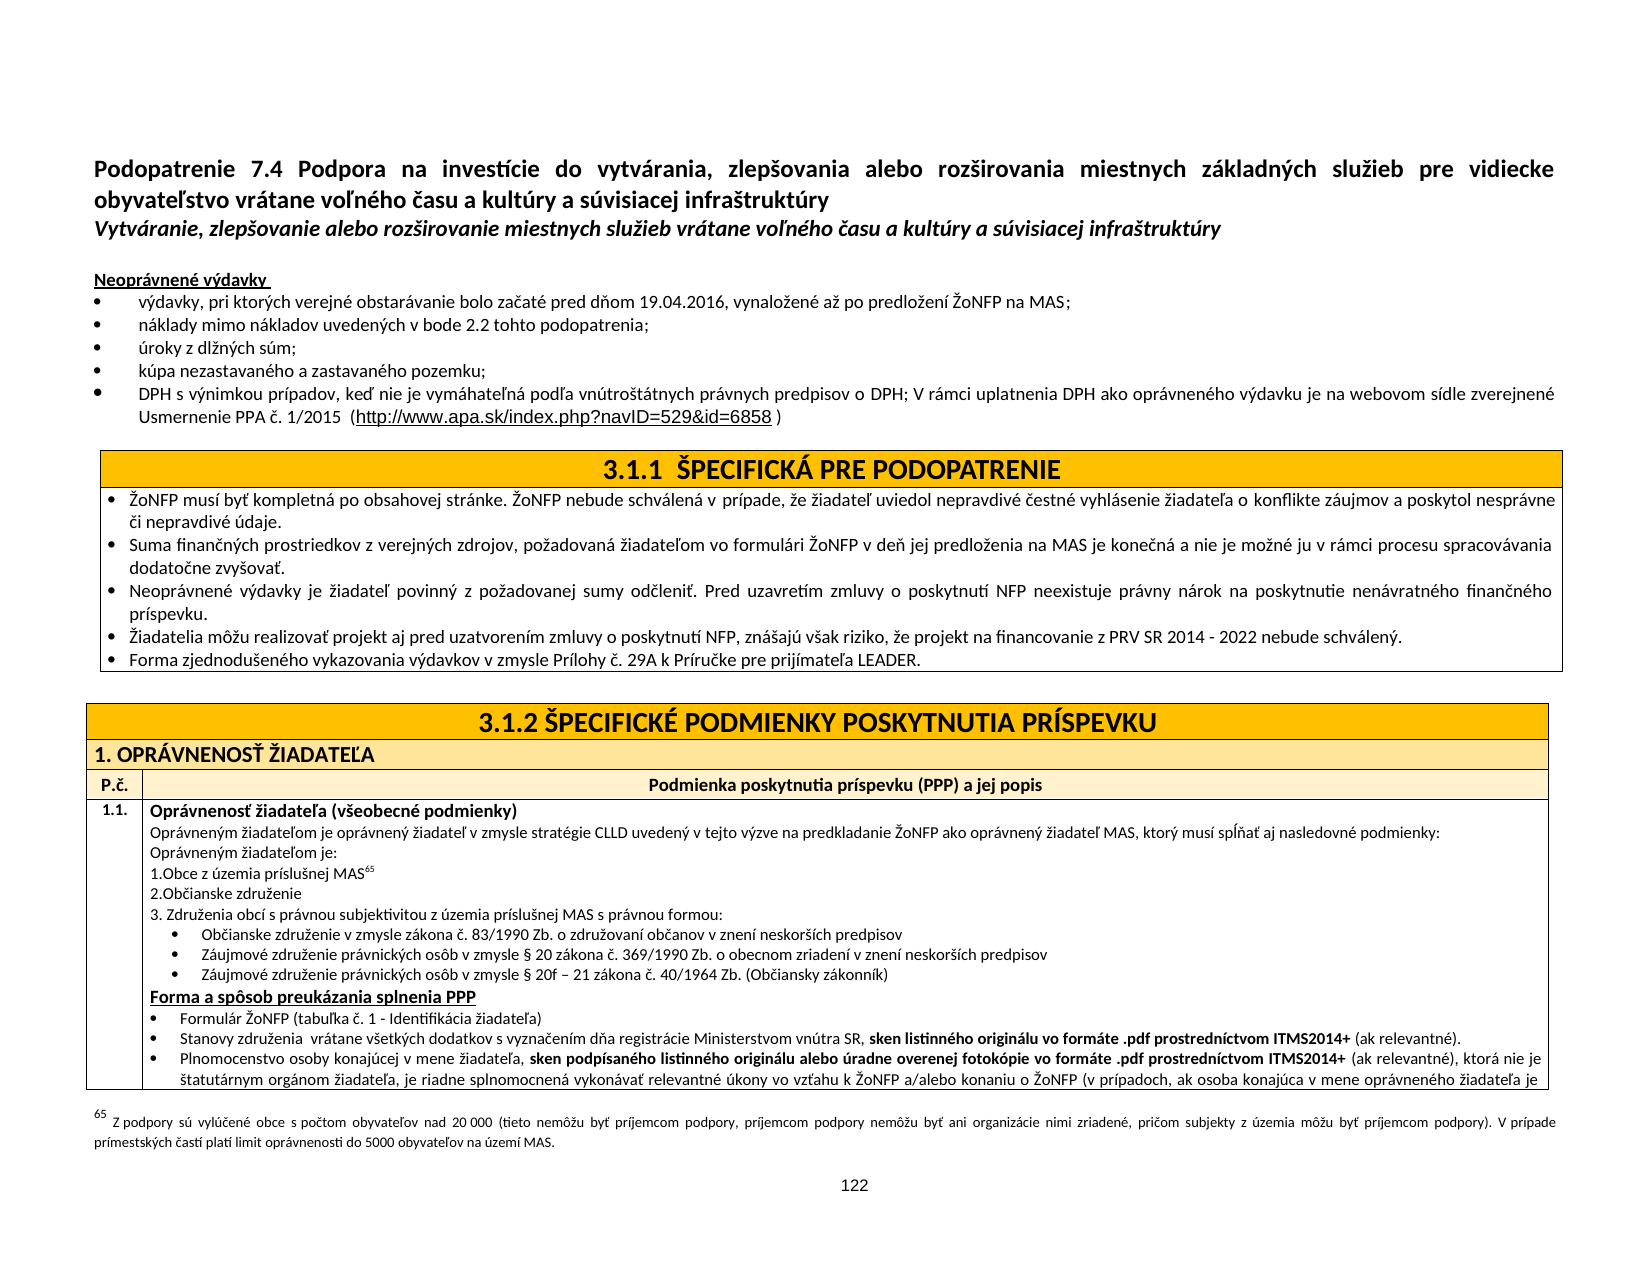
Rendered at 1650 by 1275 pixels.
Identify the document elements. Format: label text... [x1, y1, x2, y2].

list úroky z dlžných súm; [94, 336, 1556, 359]
list DPH s výnimkou prípadov, keď nie je vymáhateľná podľa vnútroštátnych právnych predpisov o DPH; V rámci uplatnenia DPH ako oprávneného výdavku je na webovom sídle zverejnené Usmernenie PPA č. 1/2015 (http://www.apa.sk/index.php?navID=529&id=6858 ) [94, 382, 1556, 428]
list náklady mimo nákladov uvedených v bode 2.2 tohto podopatrenia; [94, 313, 1556, 336]
text Neoprávnené výdavky [94, 268, 1556, 291]
table_cell 1.1. [87, 800, 142, 1089]
table_cell P.č. [87, 770, 142, 798]
table_cell ŽoNFP musí byť kompletná po obsahovej stránke. ŽoNFP nebude schválená v prípade, že žiadateľ uviedol nepravdivé čestné vyhlásenie žiadateľa o konflikte záujmov a poskytol nesprávne či nepravdivé údaje. Suma finančných prostriedkov z verejných zdrojov, požadovaná žiadateľom vo formulári ŽoNFP v deň jej predloženia na MAS je konečná a nie je možné ju v rámci procesu spracovávania dodatočne zvyšovať. Neoprávnené výdavky je žiadateľ povinný z požadovanej sumy odčleniť. Pred uzavretím zmluvy o poskytnutí NFP neexistuje právny nárok na poskytnutie nenávratného finančného príspevku. Žiadatelia môžu realizovať projekt aj pred uzatvorením zmluvy o poskytnutí NFP, znášajú však riziko, že projekt na financovanie z PRV SR 2014 - 2022 nebude schválený. Forma zjednodušeného vykazovania výdavkov v zmysle Prílohy č. 29A k Príručke pre prijímateľa LEADER. [101, 488, 1562, 671]
text Vytváranie, zlepšovanie alebo rozširovanie miestnych služieb vrátane voľného času a kultúry a súvisiacej infraštruktúry [94, 214, 1556, 242]
table_header ŠpecificKÁ PRE PODOPATRENIE [101, 451, 1562, 487]
table_header 3.1.2 Špecifické podmienky poskytnutia príspevku [87, 704, 1548, 739]
list kúpa nezastavaného a zastavaného pozemku; [94, 359, 1556, 382]
table_cell 1. OPRÁVNENOSŤ ŽIADATEĽA [87, 740, 1548, 769]
list výdavky, pri ktorých verejné obstarávanie bolo začaté pred dňom 19.04.2016, vynaložené až po predložení ŽoNFP na MAS; [94, 291, 1556, 313]
text Podopatrenie 7.4 Podpora na investície do vytvárania, zlepšovania alebo rozširovania miestnych základných služieb pre vidiecke obyvateľstvo vrátane voľného času a kultúry a súvisiacej infraštruktúry [94, 153, 1556, 214]
table_cell Podmienka poskytnutia príspevku (PPP) a jej popis [143, 770, 1548, 798]
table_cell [143, 800, 1548, 1089]
